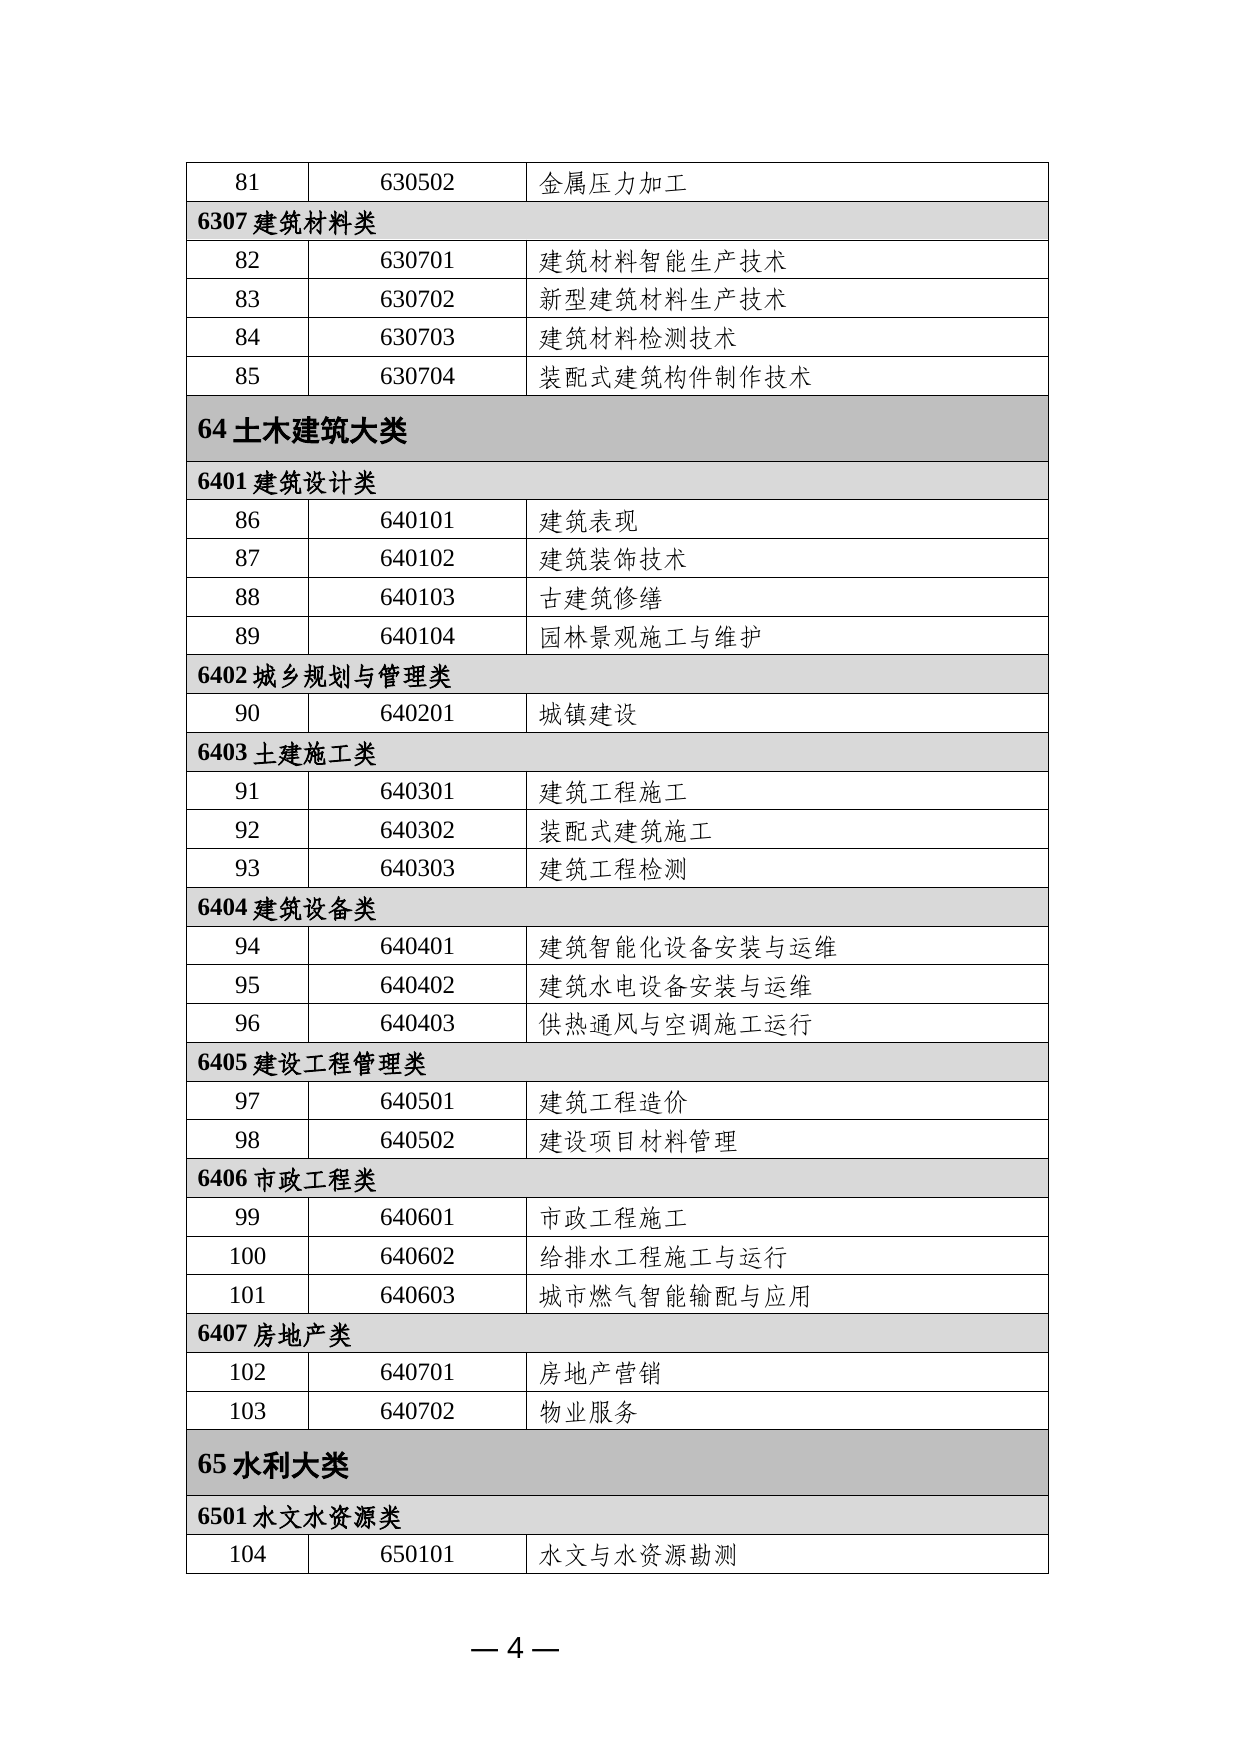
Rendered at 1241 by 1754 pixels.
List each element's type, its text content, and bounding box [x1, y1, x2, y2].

table_cell 建筑工程造价 [527, 1082, 1048, 1119]
table_cell 640701 [309, 1353, 526, 1391]
table_cell 96 [187, 1004, 308, 1042]
table_cell 房地产营销 [527, 1353, 1048, 1391]
table_cell 装配式建筑施工 [527, 810, 1048, 848]
table_cell 640702 [309, 1392, 526, 1429]
table_cell 103 [187, 1392, 308, 1429]
table_cell 建筑智能化设备安装与运维 [527, 927, 1048, 964]
table_cell 104 [187, 1535, 308, 1573]
table_cell 95 [187, 965, 308, 1003]
table_cell 102 [187, 1353, 308, 1391]
table_cell 6403土建施工类 [187, 733, 1048, 771]
table_cell 640603 [309, 1275, 526, 1313]
table_cell 630701 [309, 241, 526, 278]
table_cell 97 [187, 1082, 308, 1119]
table_cell 640201 [309, 694, 526, 732]
table_cell 640402 [309, 965, 526, 1003]
table_cell 建筑材料检测技术 [527, 318, 1048, 356]
table_cell 城镇建设 [527, 694, 1048, 732]
table_cell 6405建设工程管理类 [187, 1043, 1048, 1081]
table_cell 6406市政工程类 [187, 1159, 1048, 1197]
table_cell 86 [187, 500, 308, 538]
table_cell 640301 [309, 772, 526, 809]
table_cell 92 [187, 810, 308, 848]
table_cell 65水利大类 [187, 1430, 1048, 1495]
table_cell 81 [187, 163, 308, 201]
table_cell 6401建筑设计类 [187, 462, 1048, 499]
table_cell 650101 [309, 1535, 526, 1573]
table_cell 85 [187, 357, 308, 394]
table_cell 64土木建筑大类 [187, 396, 1048, 461]
table_cell 99 [187, 1198, 308, 1236]
table_cell 新型建筑材料生产技术 [527, 279, 1048, 317]
table_cell 6402城乡规划与管理类 [187, 655, 1048, 693]
table_cell 100 [187, 1237, 308, 1274]
table_cell 建筑表现 [527, 500, 1048, 538]
table_cell 市政工程施工 [527, 1198, 1048, 1236]
table_cell 6404建筑设备类 [187, 888, 1048, 926]
table_cell 640501 [309, 1082, 526, 1119]
table_cell 93 [187, 849, 308, 887]
table_cell 94 [187, 927, 308, 964]
table_cell 古建筑修缮 [527, 578, 1048, 616]
table_cell 101 [187, 1275, 308, 1313]
table_cell 640102 [309, 539, 526, 577]
table_cell 640303 [309, 849, 526, 887]
table_cell 水文与水资源勘测 [527, 1535, 1048, 1573]
table_cell 供热通风与空调施工运行 [527, 1004, 1048, 1042]
table_cell 640302 [309, 810, 526, 848]
table_cell 630702 [309, 279, 526, 317]
table_cell 91 [187, 772, 308, 809]
table_cell 88 [187, 578, 308, 616]
table_cell 给排水工程施工与运行 [527, 1237, 1048, 1274]
table_cell 金属压力加工 [527, 163, 1048, 201]
table_cell 630502 [309, 163, 526, 201]
table_cell 6407房地产类 [187, 1314, 1048, 1352]
table_cell 建筑工程施工 [527, 772, 1048, 809]
table_cell 90 [187, 694, 308, 732]
table_cell 84 [187, 318, 308, 356]
table_cell 640403 [309, 1004, 526, 1042]
table_cell 园林景观施工与维护 [527, 617, 1048, 654]
table_cell 87 [187, 539, 308, 577]
table_cell 6307建筑材料类 [187, 202, 1048, 239]
table_cell 建设项目材料管理 [527, 1120, 1048, 1158]
table_cell 640401 [309, 927, 526, 964]
table_cell 建筑水电设备安装与运维 [527, 965, 1048, 1003]
table_cell 物业服务 [527, 1392, 1048, 1429]
table_cell 630703 [309, 318, 526, 356]
table_cell 83 [187, 279, 308, 317]
table_cell 640601 [309, 1198, 526, 1236]
table_cell 640502 [309, 1120, 526, 1158]
table_cell 640602 [309, 1237, 526, 1274]
table_cell 89 [187, 617, 308, 654]
table_cell 630704 [309, 357, 526, 394]
table_cell 640104 [309, 617, 526, 654]
table_cell 98 [187, 1120, 308, 1158]
table_cell 建筑材料智能生产技术 [527, 241, 1048, 278]
table_cell 640101 [309, 500, 526, 538]
table_cell 建筑工程检测 [527, 849, 1048, 887]
table_cell 6501水文水资源类 [187, 1496, 1048, 1534]
table_cell 装配式建筑构件制作技术 [527, 357, 1048, 394]
table_cell 建筑装饰技术 [527, 539, 1048, 577]
table_cell 城市燃气智能输配与应用 [527, 1275, 1048, 1313]
table_cell 640103 [309, 578, 526, 616]
table_cell 82 [187, 241, 308, 278]
